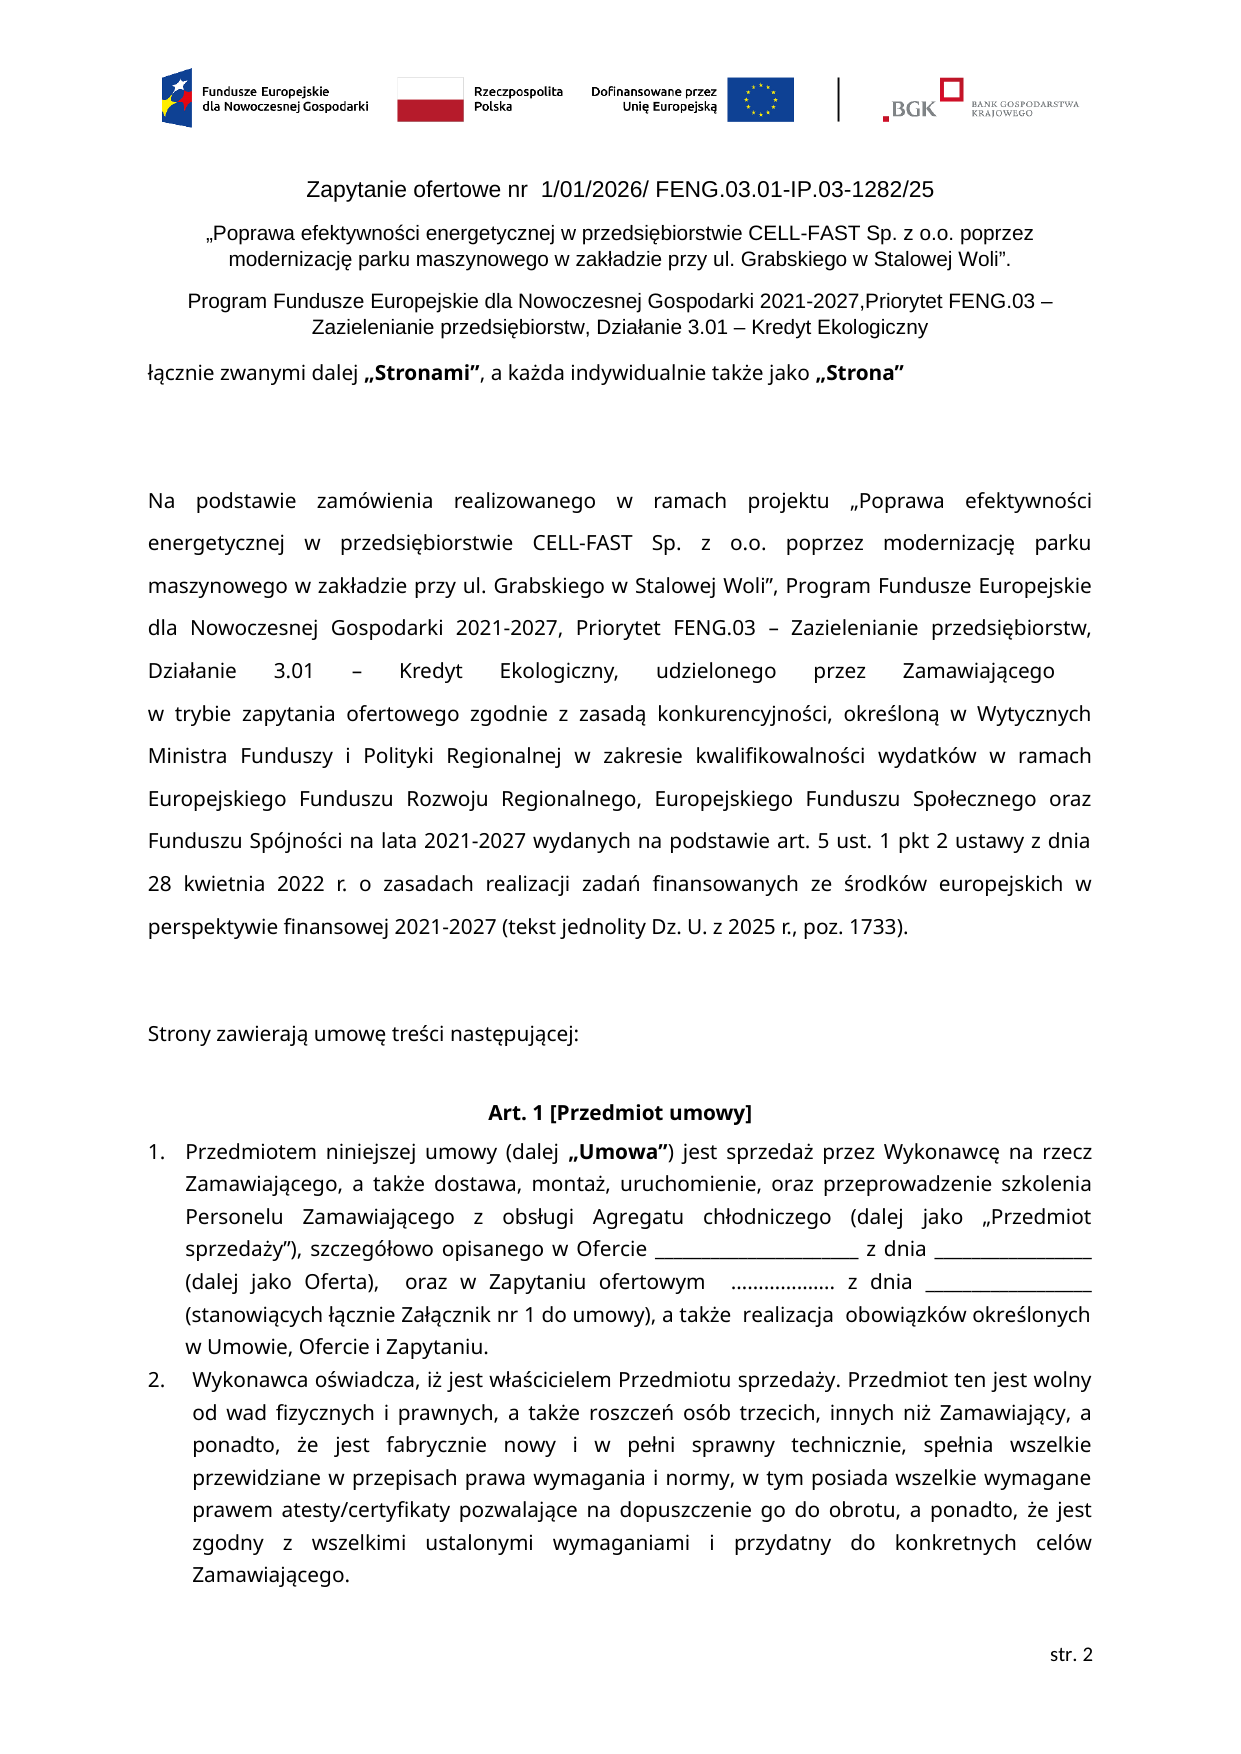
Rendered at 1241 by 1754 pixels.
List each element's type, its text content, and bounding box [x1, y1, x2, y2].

text Art. 1 [Przedmiot umowy] [148, 1098, 1093, 1126]
text Strony zawierają umowę treści następującej: [148, 1019, 1093, 1048]
text Na podstawie zamówienia realizowanego w ramach projektu „Poprawa efektywności energetycznej w przedsiębiorstwie CELL-FAST Sp. z o.o. poprzez modernizację parku maszynowego w zakładzie przy ul. Grabskiego w Stalowej Woli”, Program Fundusze Europejskie dla Nowoczesnej Gospodarki 2021-2027, Priorytet FENG.03 – Zazielenianie przedsiębiorstw, Działanie 3.01 – Kredyt Ekologiczny, udzielonego przez Zamawiającego w trybie zapytania ofertowego zgodnie z zasadą konkurencyjności, określoną w Wytycznych Ministra Funduszy i Polityki Regionalnej w zakresie kwalifikowalności wydatków w ramach Europejskiego Funduszu Rozwoju Regionalnego, Europejskiego Funduszu Społecznego oraz Funduszu Spójności na lata 2021-2027 wydanych na podstawie art. 5 ust. 1 pkt 2 ustawy z dnia 28 kwietnia 2022 r. o zasadach realizacji zadań finansowanych ze środków europejskich w perspektywie finansowej 2021-2027 (tekst jednolity Dz. U. z 2025 r., poz. 1733). [148, 486, 1093, 940]
text łącznie zwanymi dalej „Stronami”, a każda indywidualnie także jako „Strona” [148, 358, 1093, 386]
list Wykonawca oświadcza, iż jest właścicielem Przedmiotu sprzedaży. Przedmiot ten jest wolny od wad fizycznych i prawnych, a także roszczeń osób trzecich, innych niż Zamawiający, a ponadto, że jest fabrycznie nowy i w pełni sprawny technicznie, spełnia wszelkie przewidziane w przepisach prawa wymagania i normy, w tym posiada wszelkie wymagane prawem atesty/certyfikaty pozwalające na dopuszczenie go do obrotu, a ponadto, że jest zgodny z wszelkimi ustalonymi wymaganiami i przydatny do konkretnych celów Zamawiającego. [148, 1365, 1093, 1589]
list Przedmiotem niniejszej umowy (dalej „Umowa”) jest sprzedaż przez Wykonawcę na rzecz Zamawiającego, a także dostawa, montaż, uruchomienie, oraz przeprowadzenie szkolenia Personelu Zamawiającego z obsługi Agregatu chłodniczego (dalej jako „Przedmiot sprzedaży”), szczegółowo opisanego w Ofercie ______________________ z dnia _________________ (dalej jako Oferta), oraz w Zapytaniu ofertowym ………………. z dnia __________________ (stanowiących łącznie Załącznik nr 1 do umowy), a także realizacja obowiązków określonych w Umowie, Ofercie i Zapytaniu. [148, 1137, 1093, 1361]
